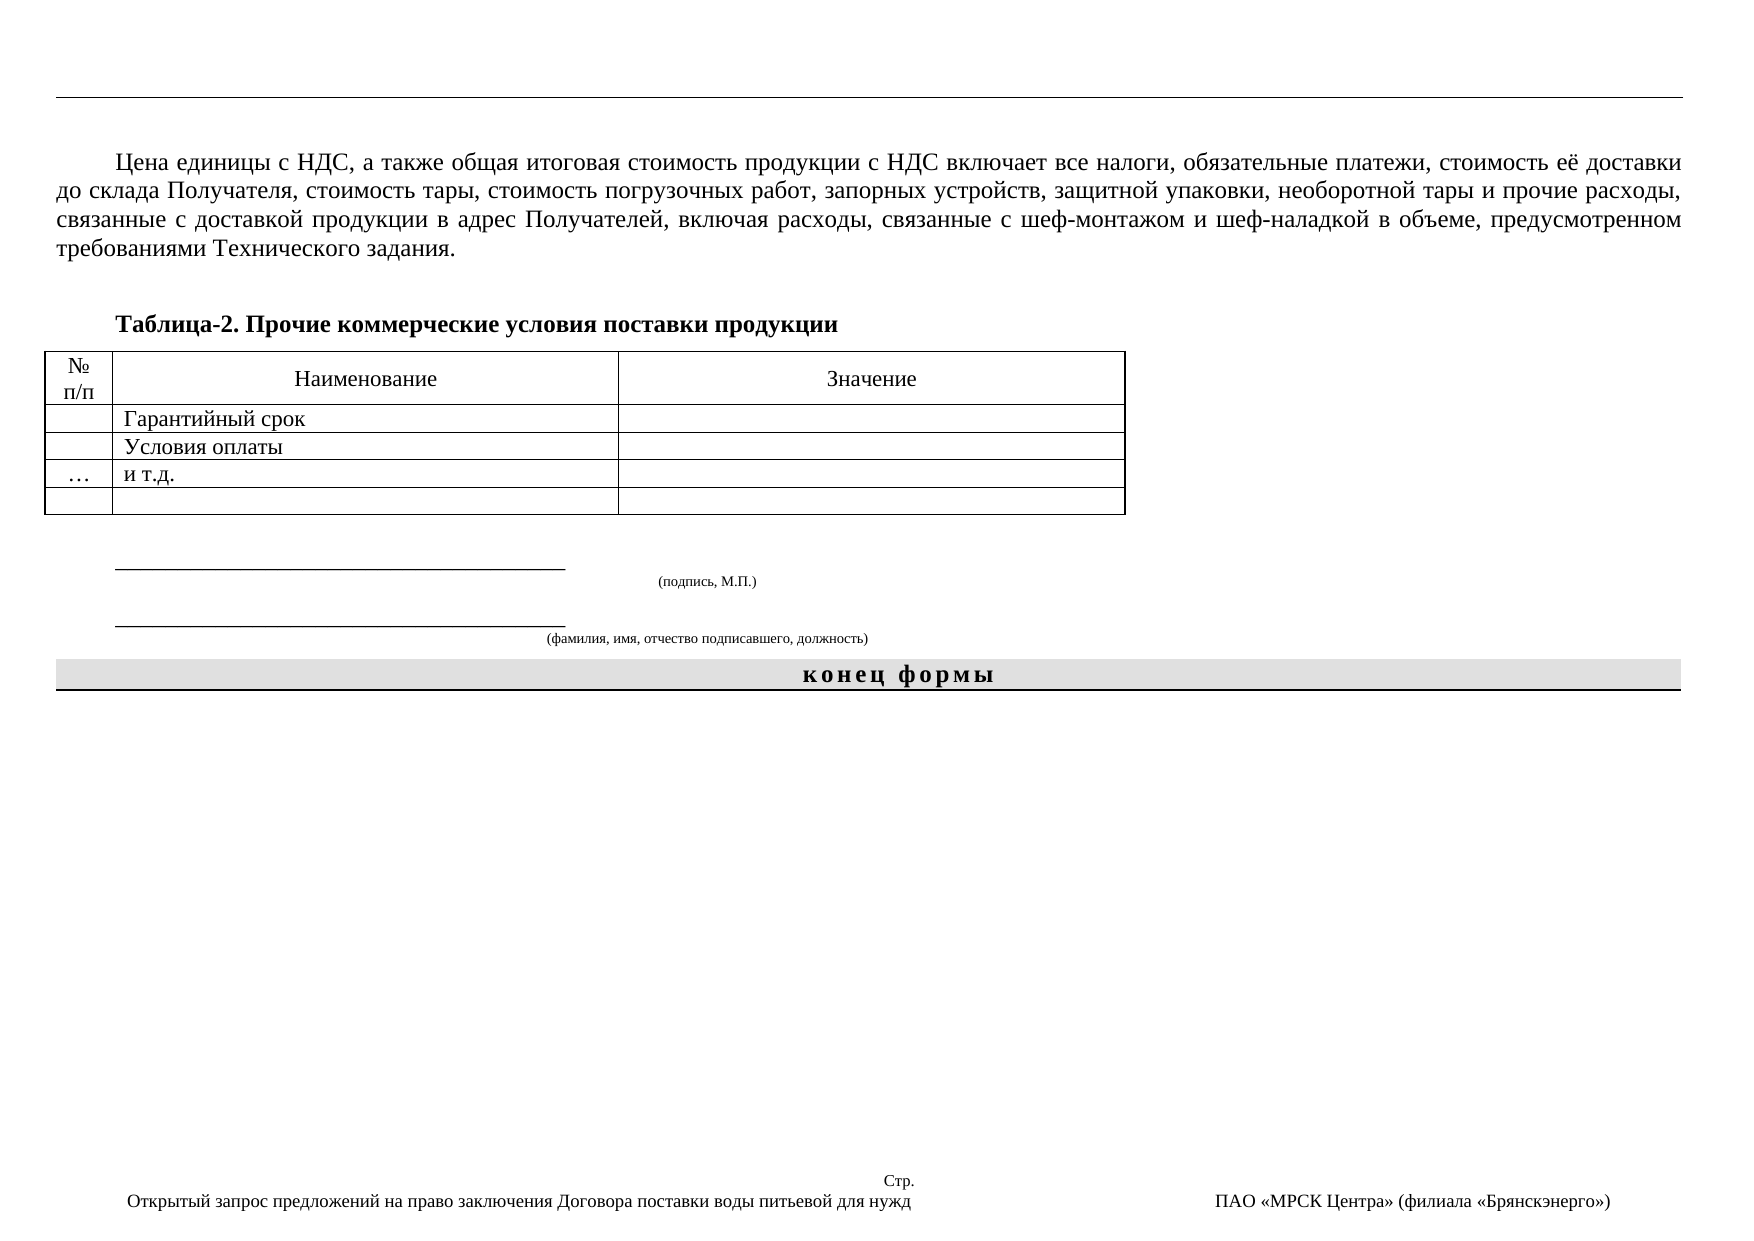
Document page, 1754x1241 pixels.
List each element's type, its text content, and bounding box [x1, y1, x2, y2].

table_cell [619, 488, 1124, 514]
table_cell [46, 488, 112, 514]
text Цена единицы с НДС, а также общая итоговая стоимость продукции с НДС включает все налоги, обязательные платежи, стоимость её доставки до склада Получателя, стоимость тары, стоимость погрузочных работ, запорных устройств, защитной упаковки, необоротной тары и прочие расходы, связанные с доставкой продукции в адрес Получателей, включая расходы, связанные с шеф-монтажом и шеф-наладкой в объеме, предусмотренном требованиями Технического задания. [56, 147, 1683, 262]
table_header № п/п [46, 352, 112, 404]
text (подпись, М.П.) [56, 572, 1299, 601]
table_cell … [46, 460, 112, 487]
table_header Наименование [113, 352, 618, 404]
table_cell [619, 460, 1124, 487]
table_cell [46, 405, 112, 432]
text конец формы [56, 659, 1681, 689]
table_cell [46, 433, 112, 459]
text ____________________________________ [56, 544, 1683, 572]
table_cell [113, 488, 618, 514]
table_cell Гарантийный срок [113, 405, 618, 432]
table_header Значение [619, 352, 1124, 404]
text ____________________________________ [56, 601, 1683, 630]
table_cell Условия оплаты [113, 433, 618, 459]
text (фамилия, имя, отчество подписавшего, должность) [56, 630, 1299, 659]
table_cell [619, 433, 1124, 459]
table_cell [619, 405, 1124, 432]
text Таблица-2. Прочие коммерческие условия поставки продукции [56, 309, 1683, 338]
table_cell и т.д. [113, 460, 618, 487]
